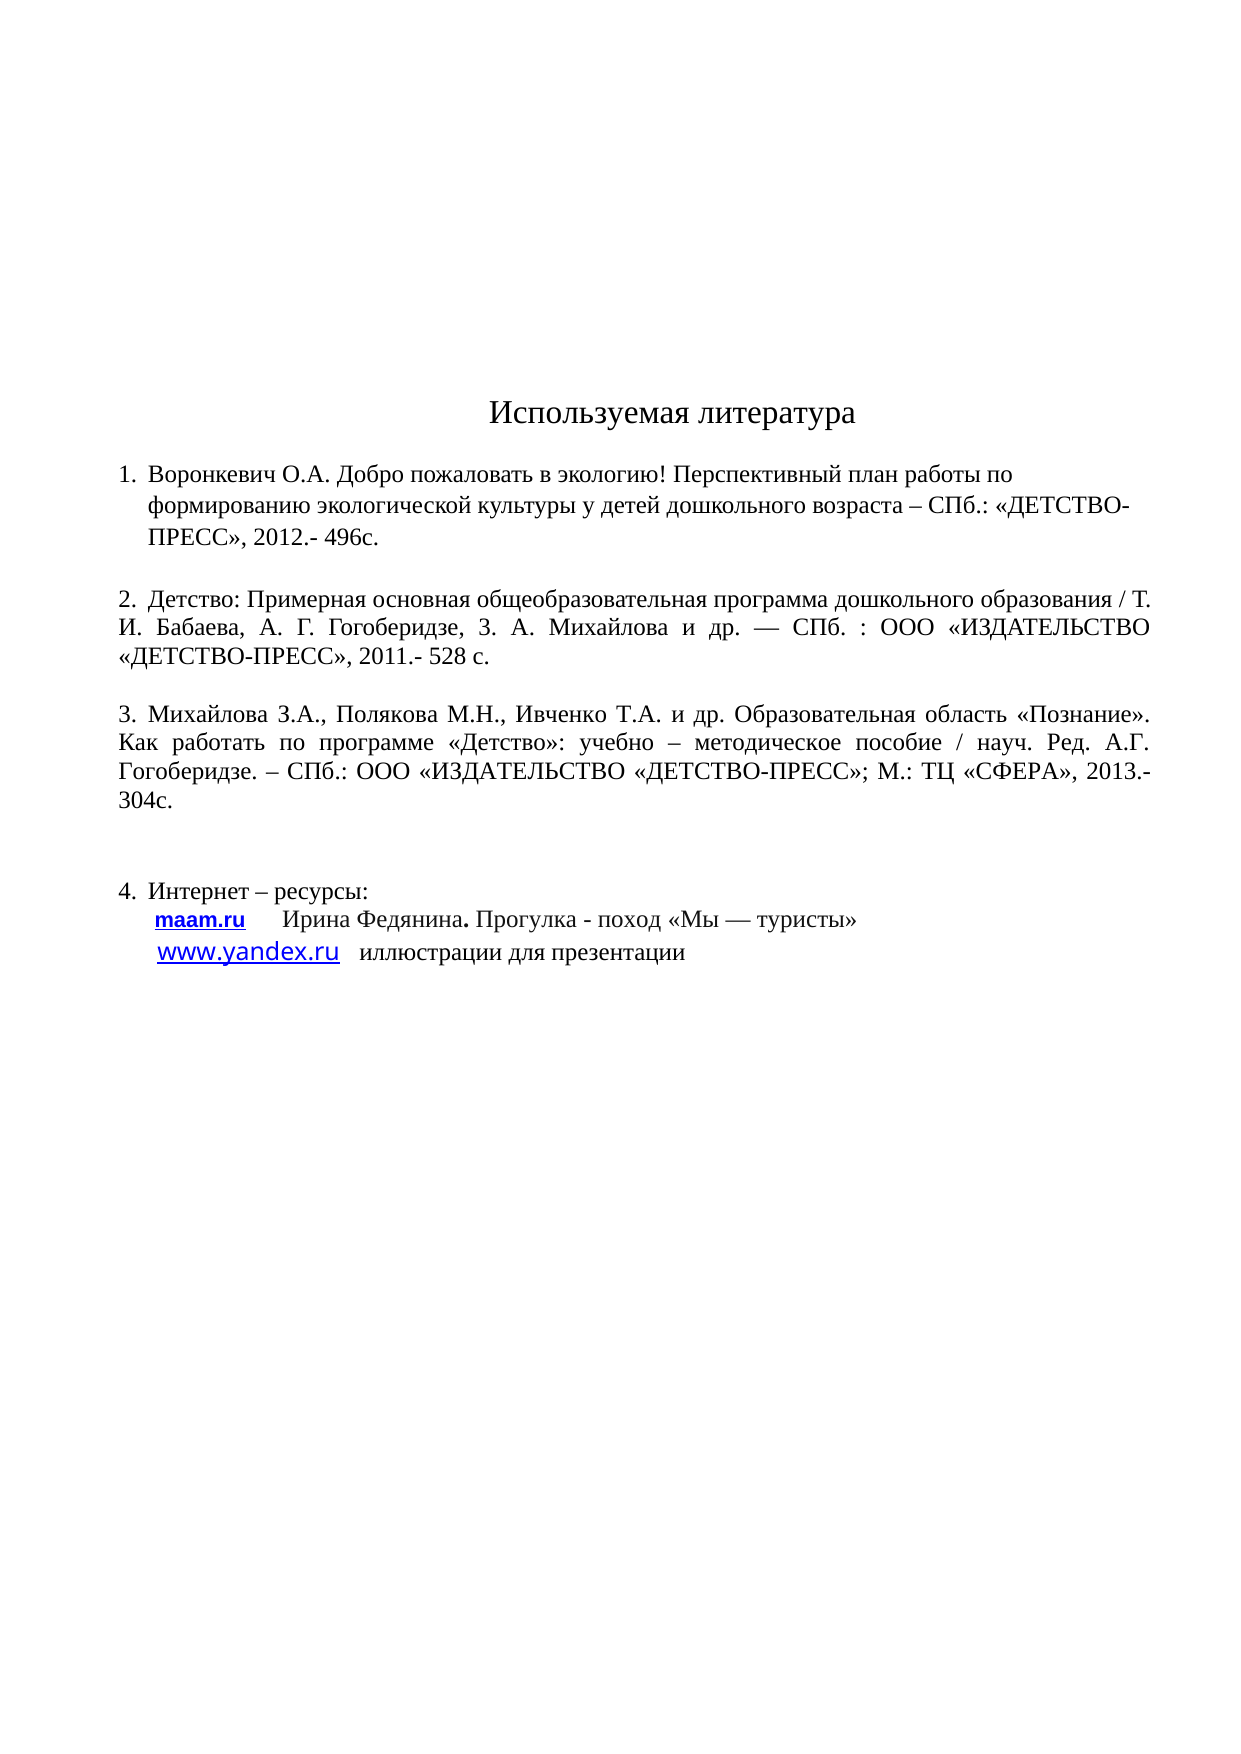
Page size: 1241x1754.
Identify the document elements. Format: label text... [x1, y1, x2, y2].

list maam.ru Ирина Федянина. Прогулка - поход «Мы — туристы» [118, 904, 1152, 933]
list Используемая литература [193, 392, 1152, 431]
list Воронкевич О.А. Добро пожаловать в экологию! Перспективный план работы по формированию экологической культуры у детей дошкольного возраста – СПб.: «ДЕТСТВО-ПРЕСС», 2012.- 496с. [118, 459, 1152, 550]
list Детство: Примерная основная общеобразовательная программа дошкольного образования / Т. И. Бабаева, А. Г. Гогоберидзе, 3. А. Михайлова и др. — СПб. : ООО «ИЗДАТЕЛЬСТВО «ДЕТСТВО-ПРЕСС», 2011.- 528 с. [118, 584, 1152, 670]
text www.yandex.ru иллюстрации для презентации [118, 933, 1152, 967]
list Интернет – ресурсы: [118, 876, 1152, 904]
list Михайлова З.А., Полякова М.Н., Ивченко Т.А. и др. Образовательная область «Познание». Как работать по программе «Детство»: учебно – методическое пособие / науч. Ред. А.Г. Гогоберидзе. – СПб.: ООО «ИЗДАТЕЛЬСТВО «ДЕТСТВО-ПРЕСС»; М.: ТЦ «СФЕРА», 2013.-304с. [118, 699, 1152, 814]
